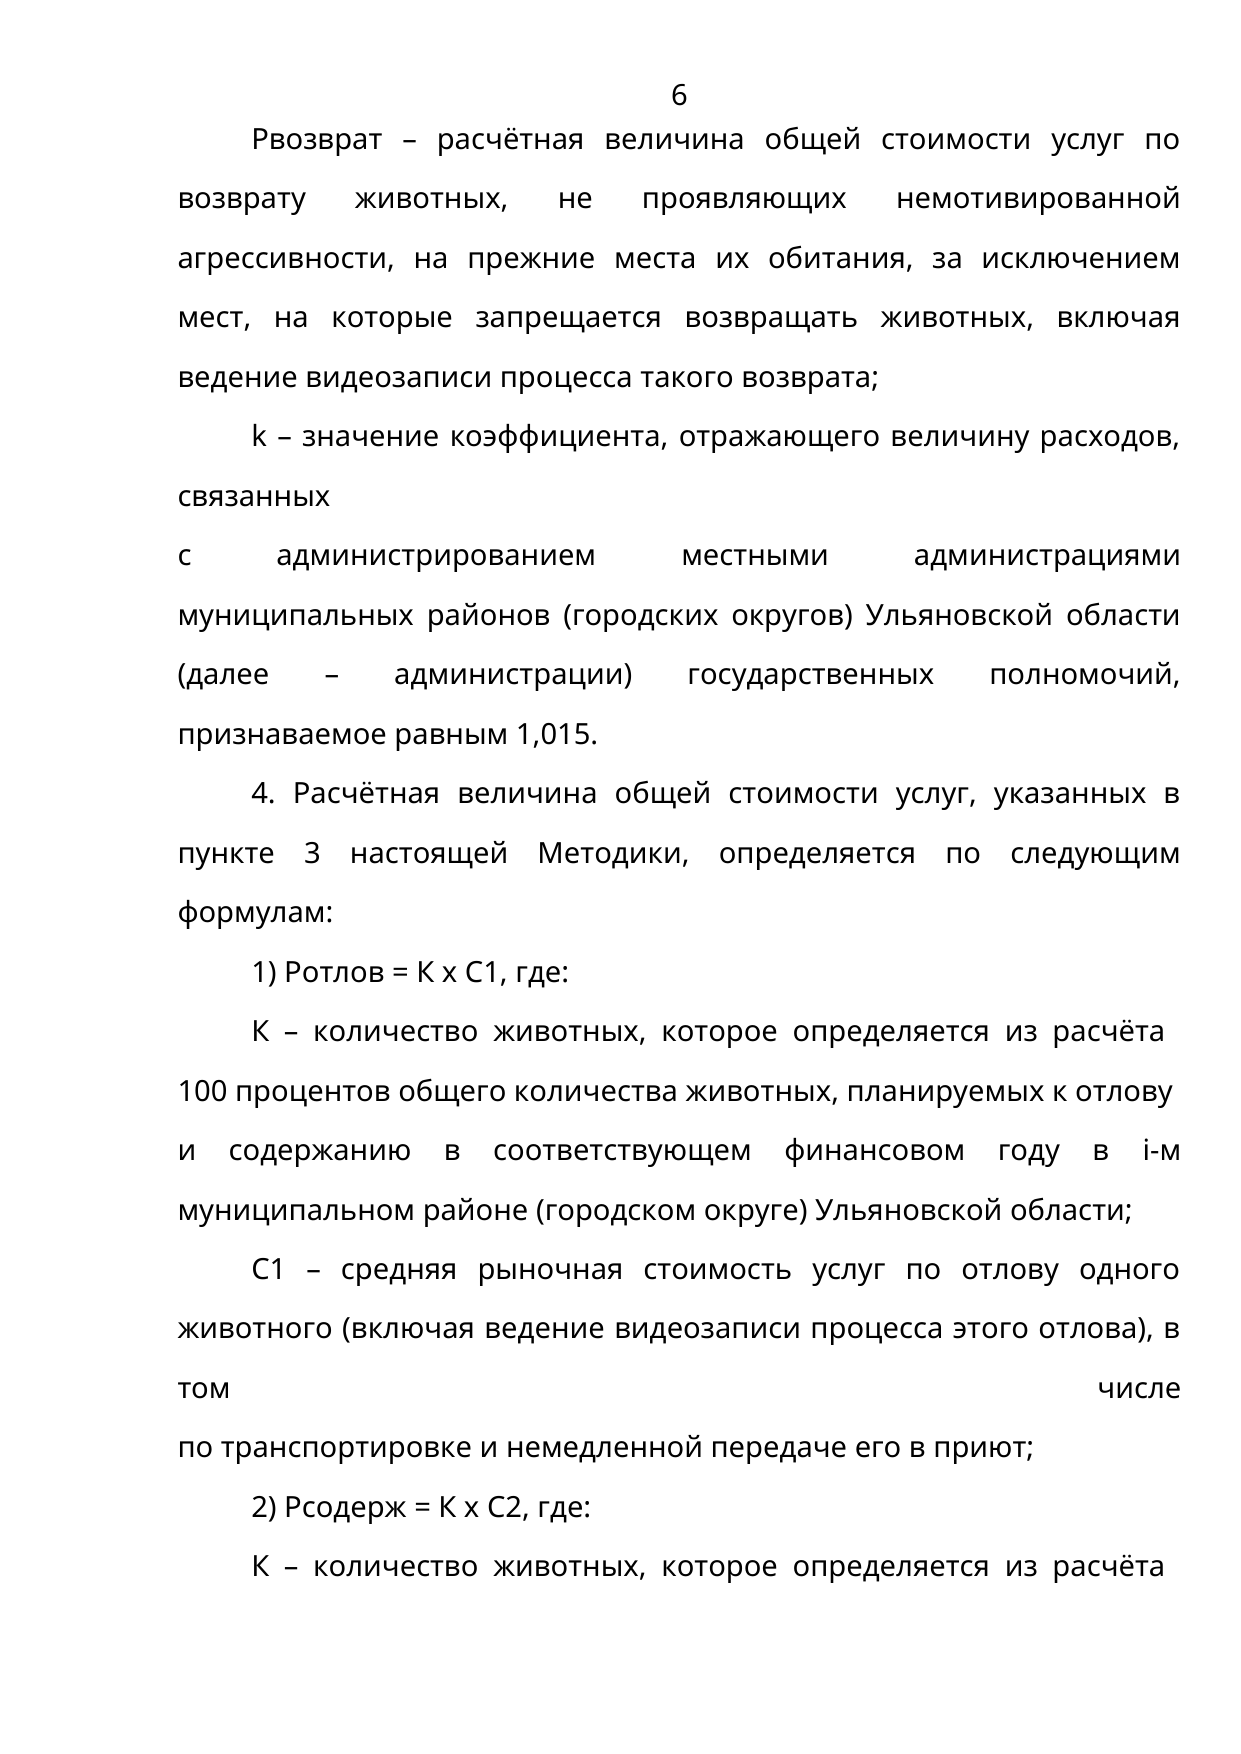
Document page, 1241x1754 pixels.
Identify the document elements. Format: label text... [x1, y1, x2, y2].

text k – значение коэффициента, отражающего величину расходов, связанных с администрированием местными администрациями муниципальных районов (городских округов) Ульяновской области (далее – администрации) государственных полномочий, признаваемое равным 1,015. [177, 416, 1181, 753]
text Рвозврат – расчётная величина общей стоимости услуг по возврату животных, не проявляющих немотивированной агрессивности, на прежние места их обитания, за исключением мест, на которые запрещается возвращать животных, включая ведение видеозаписи процесса такого возврата; [177, 118, 1181, 396]
text С1 – средняя рыночная стоимость услуг по отлову одного животного (включая ведение видеозаписи процесса этого отлова), в том числе по транспортировке и немедленной передаче его в приют; [177, 1248, 1181, 1466]
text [177, 1546, 1181, 1585]
text 4. Расчётная величина общей стоимости услуг, указанных в пункте 3 настоящей Методики, определяется по следующим формулам: [177, 772, 1181, 931]
text 1) Ротлов = К x С1, где: [177, 951, 1181, 991]
text 2) Рсодерж = К x С2, где: [177, 1486, 1181, 1526]
